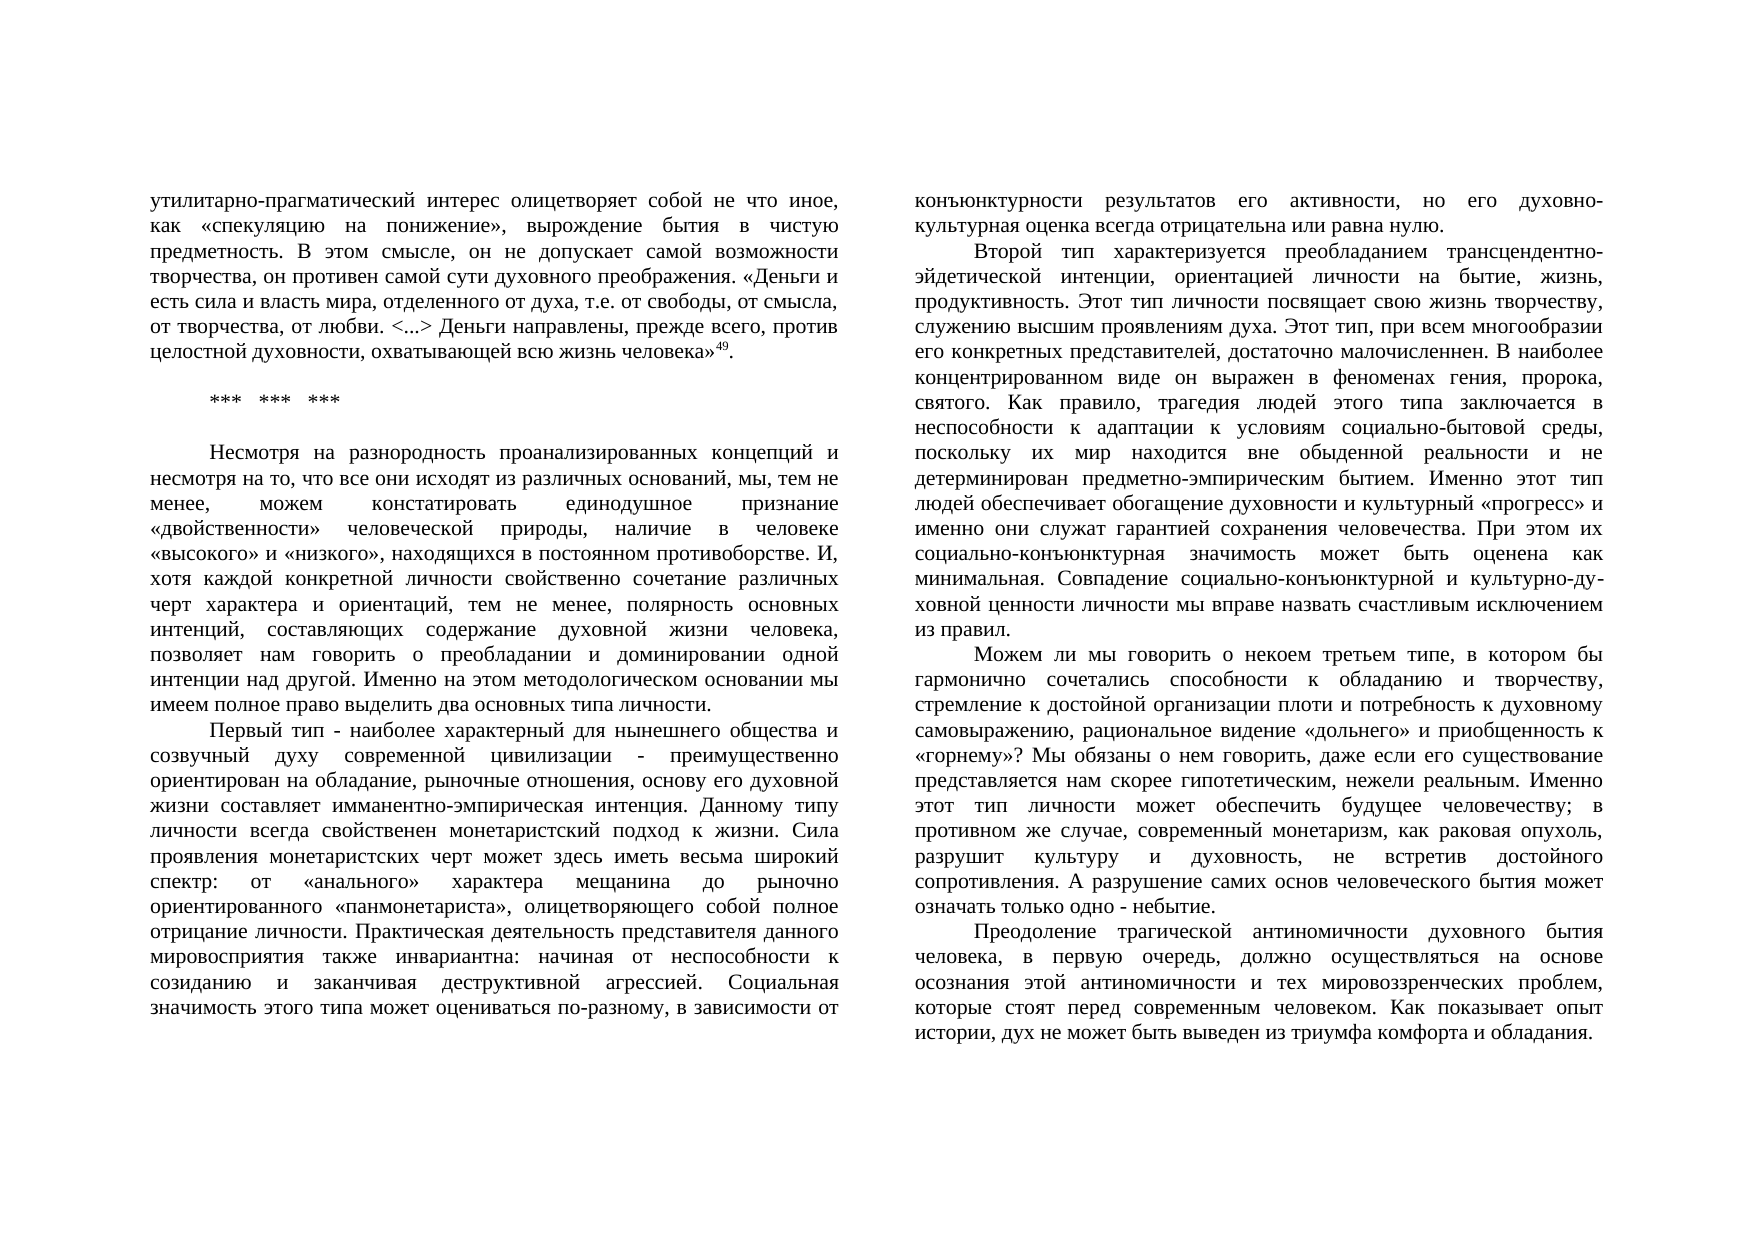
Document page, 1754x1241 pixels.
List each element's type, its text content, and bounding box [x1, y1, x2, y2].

text Преодоление трагической антиномичности духовного бытия человека, в первую очередь, должно осуществляться на основе осознания этой антиномичности и тех мировоззренческих проблем, которые стоят перед современным человеком. Как показывает опыт истории, дух не может быть выведен из триумфа комфорта и обладания. [914, 918, 1604, 1044]
text Второй тип характеризуется преобладанием трансцендентно-эйдетической интенции, ориентацией личности на бытие, жизнь, продуктивность. Этот тип личности посвящает свою жизнь творчеству, служению высшим проявлениям духа. Этот тип, при всем многообразии его конкретных представителей, достаточно малочисленнен. В наиболее концентрированном виде он выражен в феноменах гения, пророка, святого. Как правило, трагедия людей этого типа заключается в неспособности к адаптации к условиям социально-бытовой среды, поскольку их мир находится вне обыденной реальности и не детерминирован предметно-эмпирическим бытием. Именно этот тип людей обеспечивает обогащение духовности и культурный «прогресс» и именно они служат гарантией сохранения человечества. При этом их социально-конъюнктурная значимость может быть оценена как минимальная. Совпадение социально-конъюнктурной и культурно-духовной ценности личности мы вправе назвать счастливым исключением из правил. [914, 238, 1604, 641]
text Несмотря на разнородность проанализированных концепций и несмотря на то, что все они исходят из различных оснований, мы, тем не менее, можем констатировать единодушное признание «двойственности» человеческой природы, наличие в человеке «высокого» и «низкого», находящихся в постоянном противоборстве. И, хотя каждой конкретной личности свойственно сочетание различных черт характера и ориентаций, тем не менее, полярность основных интенций, составляющих содержание духовной жизни человека, позволяет нам говорить о преобладании и доминировании одной интенции над другой. Именно на этом методологическом основании мы имеем полное право выделить два основных типа личности. [150, 439, 839, 717]
text Первый тип - наиболее характерный для нынешнего общества и созвучный духу современной цивилизации - преимущественно ориентирован на обладание, рыночные отношения, основу его духовной жизни составляет имманентно-эмпирическая интенция. Данному типу личности всегда свойственен монетаристский подход к жизни. Сила проявления монетаристских черт может здесь иметь весьма широкий спектр: от «анального» характера мещанина до рыночно ориентированного «панмонетариста», олицетворяющего собой полное отрицание личности. Практическая деятельность представителя данного мировосприятия также инвариантна: начиная от неспособности к созиданию и заканчивая деструктивной агрессией. Социальная значимость этого типа может оцениваться по-разному, в зависимости от конъюнктурности результатов его активности, но его духовно-культурная оценка всегда отрицательна или равна нулю. [150, 717, 839, 1019]
text Можем ли мы говорить о некоем третьем типе, в котором бы гармонично сочетались способности к обладанию и творчеству, стремление к достойной организации плоти и потребность к духовному самовыражению, рациональное видение «дольнего» и приобщенность к «горнему»? Мы обязаны о нем говорить, даже если его существование представляется нам скорее гипотетическим, нежели реальным. Именно этот тип личности может обеспечить будущее человечеству; в противном же случае, современный монетаризм, как раковая опухоль, разрушит культуру и духовность, не встретив достойного сопротивления. А разрушение самих основ человеческого бытия может означать только одно - небытие. [914, 641, 1604, 918]
text *** *** *** [150, 389, 839, 414]
